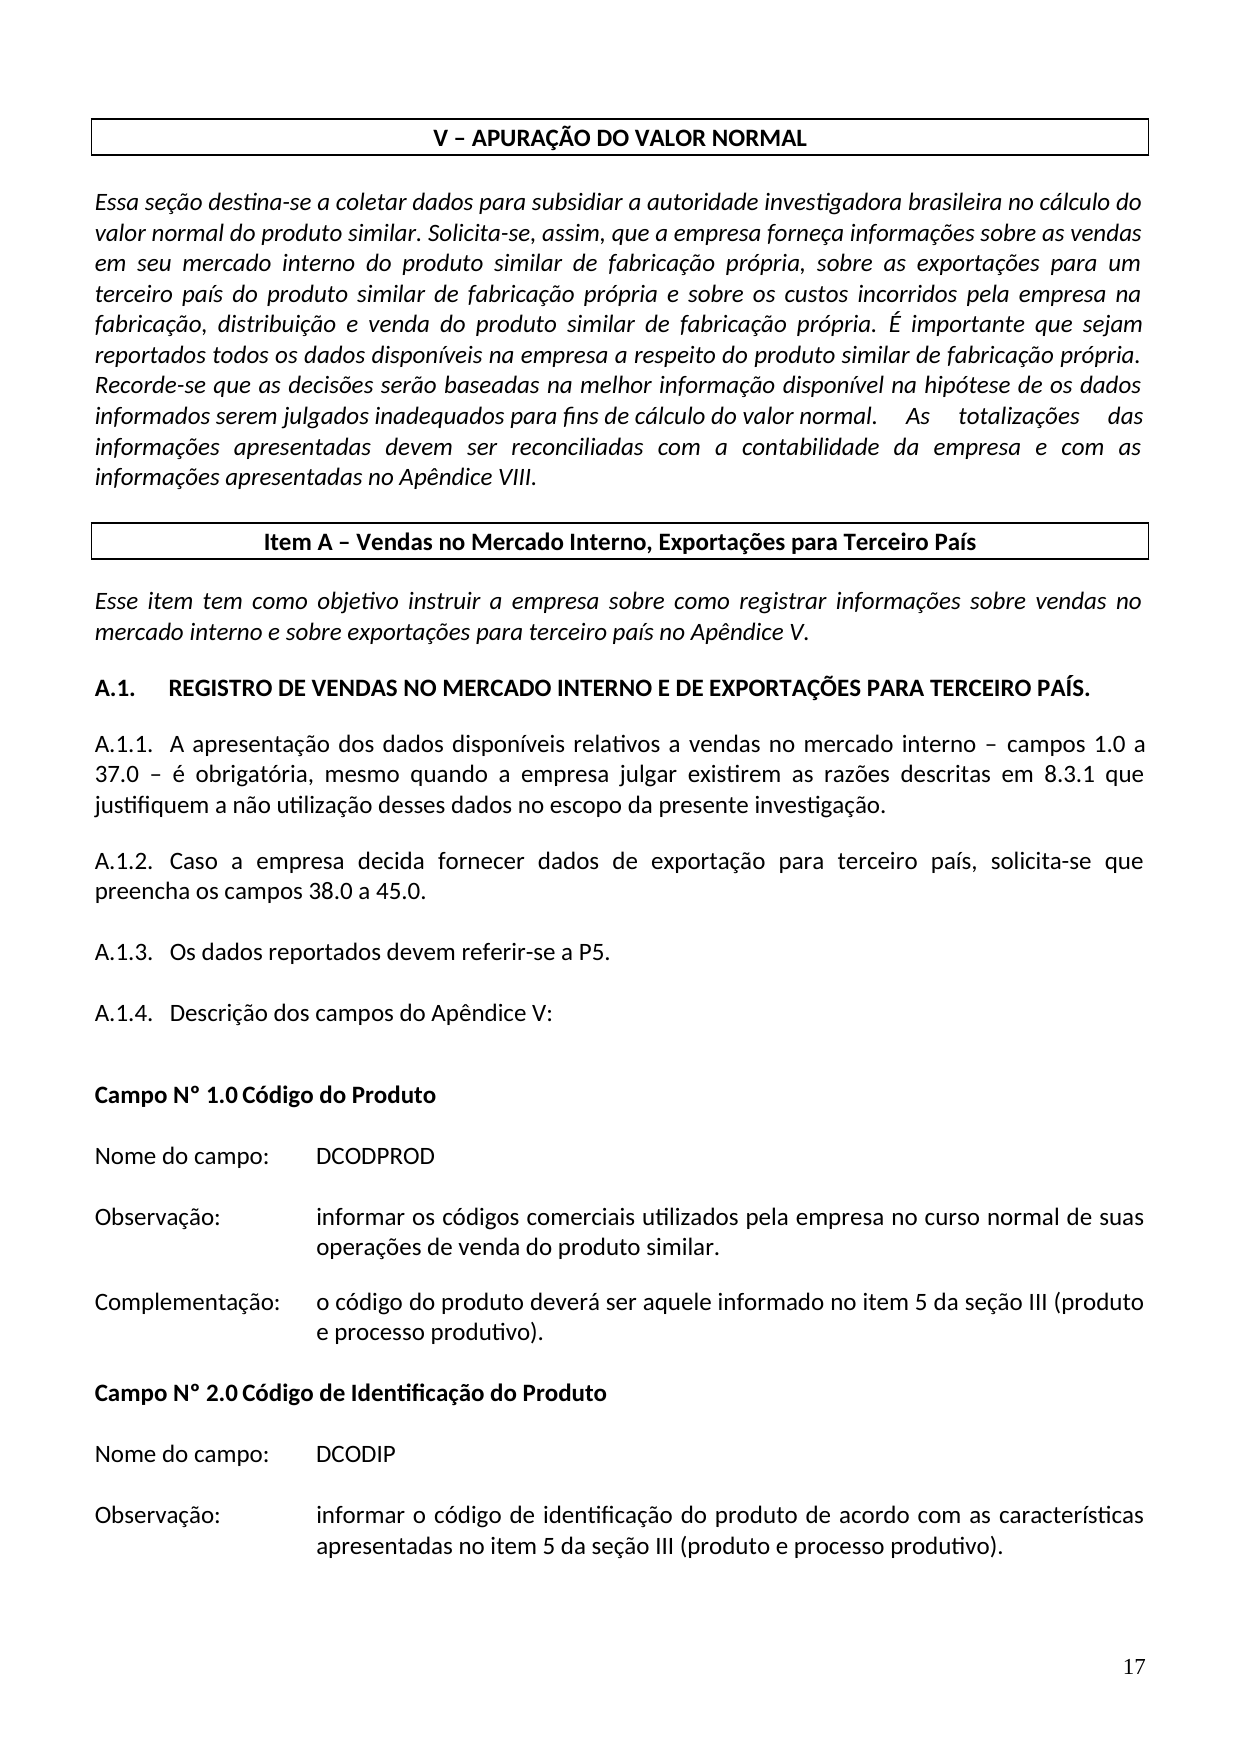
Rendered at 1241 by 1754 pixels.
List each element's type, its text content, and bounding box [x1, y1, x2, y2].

text A.1. REGISTRO DE VENDAS NO MERCADO INTERNO E DE EXPORTAÇÕES PARA TERCEIRO PAÍS. [94, 672, 1146, 702]
text Observação: informar os códigos comerciais utilizados pela empresa no curso normal de suas operações de venda do produto similar. [94, 1201, 1146, 1262]
text Campo Nº 2.0 Código de Identificação do Produto [94, 1377, 1146, 1408]
text Complementação: o código do produto deverá ser aquele informado no item 5 da seção III (produto e processo produtivo). [94, 1286, 1146, 1347]
subtitle A.1.2. Caso a empresa decida fornecer dados de exportação para terceiro país, solicita-se que preencha os campos 38.0 a 45.0. [94, 845, 1146, 906]
subtitle Item A – Vendas no Mercado Interno, Exportações para Terceiro País [92, 524, 1148, 558]
text Observação: informar o código de identificação do produto de acordo com as características apresentadas no item 5 da seção III (produto e processo produtivo). [94, 1499, 1146, 1561]
text Campo Nº 1.0 Código do Produto [94, 1079, 1146, 1109]
subtitle A.1.4. Descrição dos campos do Apêndice V: [94, 997, 1146, 1028]
text Essa seção destina-se a coletar dados para subsidiar a autoridade investigadora brasileira no cálculo do valor normal do produto similar. Solicita-se, assim, que a empresa forneça informações sobre as vendas em seu mercado interno do produto similar de fabricação própria, sobre as exportações para um terceiro país do produto similar de fabricação própria e sobre os custos incorridos pela empresa na fabricação, distribuição e venda do produto similar de fabricação própria. É importante que sejam reportados todos os dados disponíveis na empresa a respeito do produto similar de fabricação própria. Recorde-se que as decisões serão baseadas na melhor informação disponível na hipótese de os dados informados serem julgados inadequados para fins de cálculo do valor normal. As totalizações das informações apresentadas devem ser reconciliadas com a contabilidade da empresa e com as informações apresentadas no Apêndice VIII. [94, 186, 1146, 492]
text Nome do campo: DCODIP [94, 1438, 1146, 1469]
subtitle A.1.3. Os dados reportados devem referir-se a P5. [94, 936, 1146, 967]
subtitle Esse item tem como objetivo instruir a empresa sobre como registrar informações sobre vendas no mercado interno e sobre exportações para terceiro país no Apêndice V. [94, 585, 1146, 646]
text Nome do campo: DCODPROD [94, 1140, 1146, 1170]
subtitle V – APURAÇÃO DO VALOR NORMAL [92, 120, 1148, 154]
subtitle A.1.1. A apresentação dos dados disponíveis relativos a vendas no mercado interno – campos 1.0 a 37.0 – é obrigatória, mesmo quando a empresa julgar existirem as razões descritas em 8.3.1 que justifiquem a não utilização desses dados no escopo da presente investigação. [94, 728, 1146, 819]
